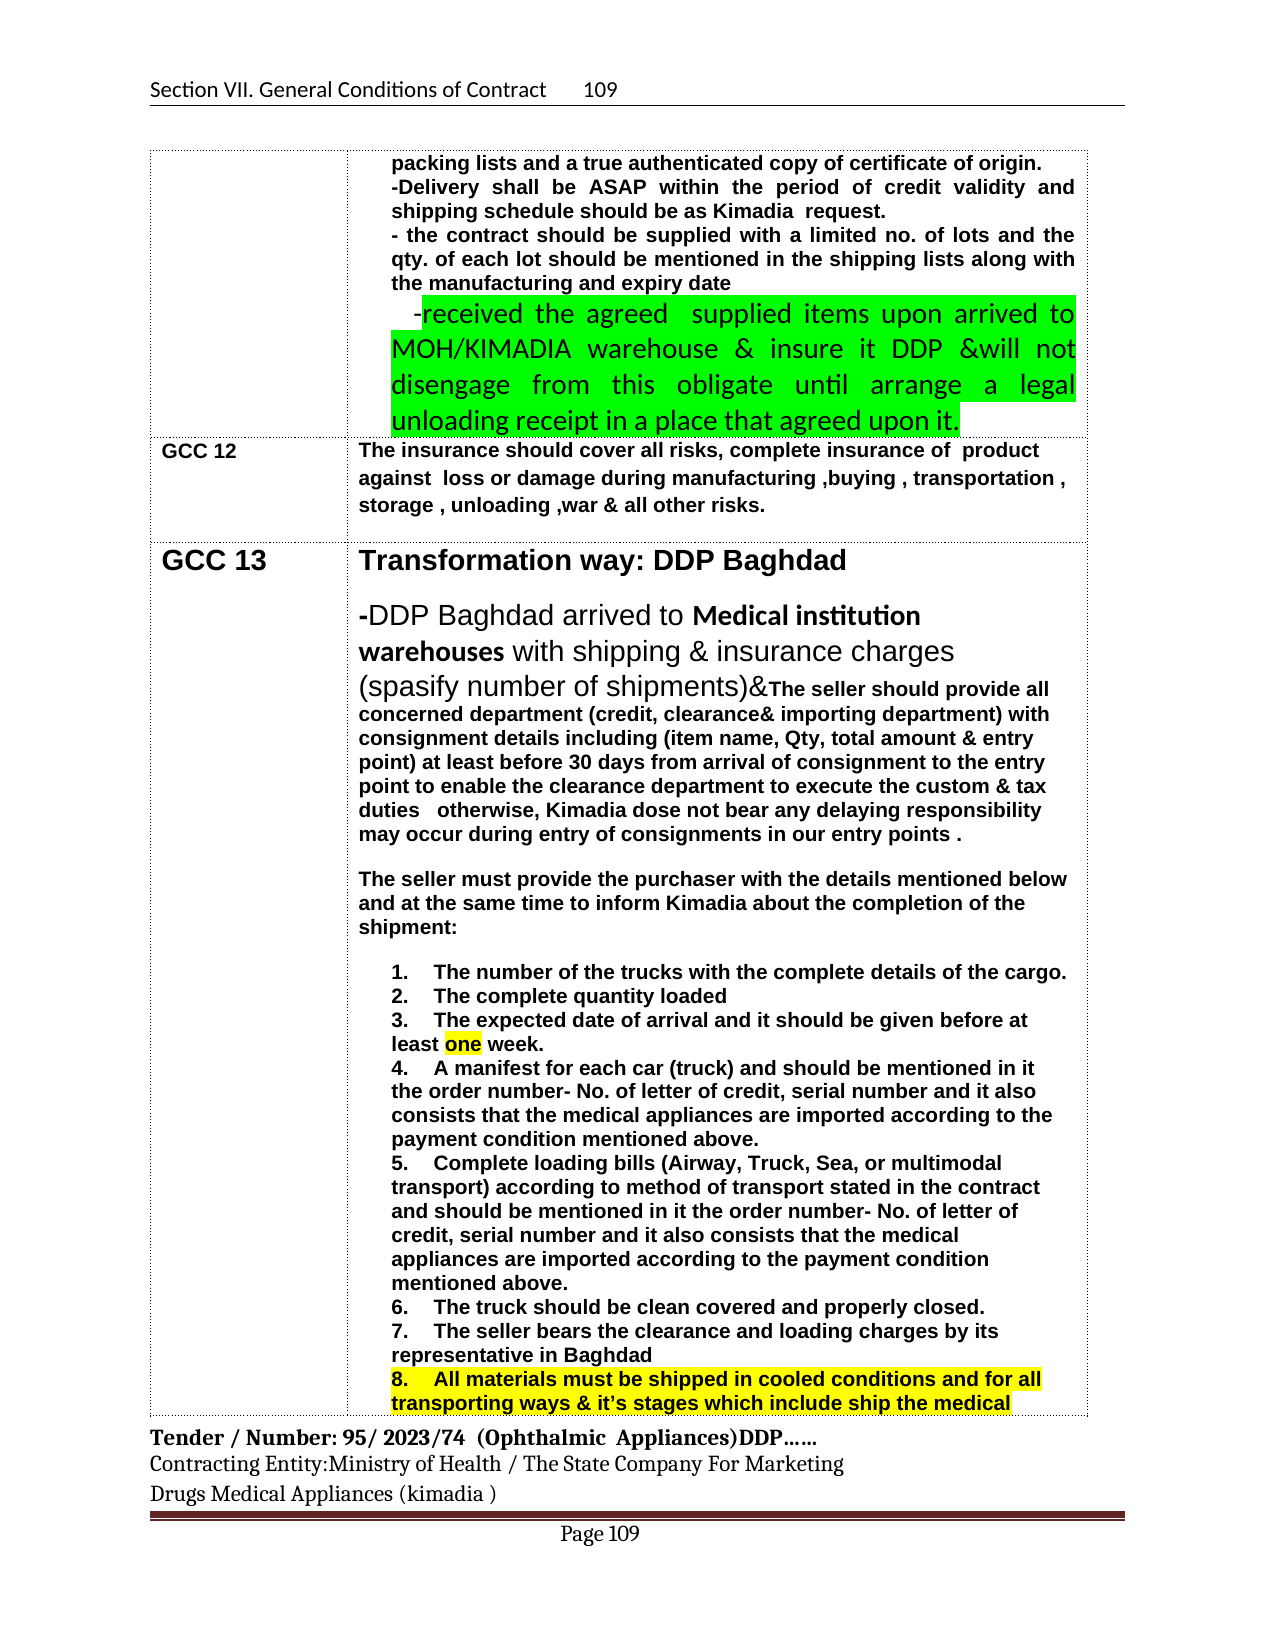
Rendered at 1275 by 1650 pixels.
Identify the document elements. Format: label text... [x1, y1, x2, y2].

table_cell GCC 12 [150, 437, 347, 542]
table_cell The insurance should cover all risks, complete insurance of product against loss or damage during manufacturing ,buying , transportation , storage , unloading ,war & all other risks. [347, 437, 1088, 542]
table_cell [347, 542, 1088, 1415]
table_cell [347, 150, 1088, 437]
table_cell GCC 13 [150, 542, 347, 1415]
table_cell [150, 150, 347, 437]
